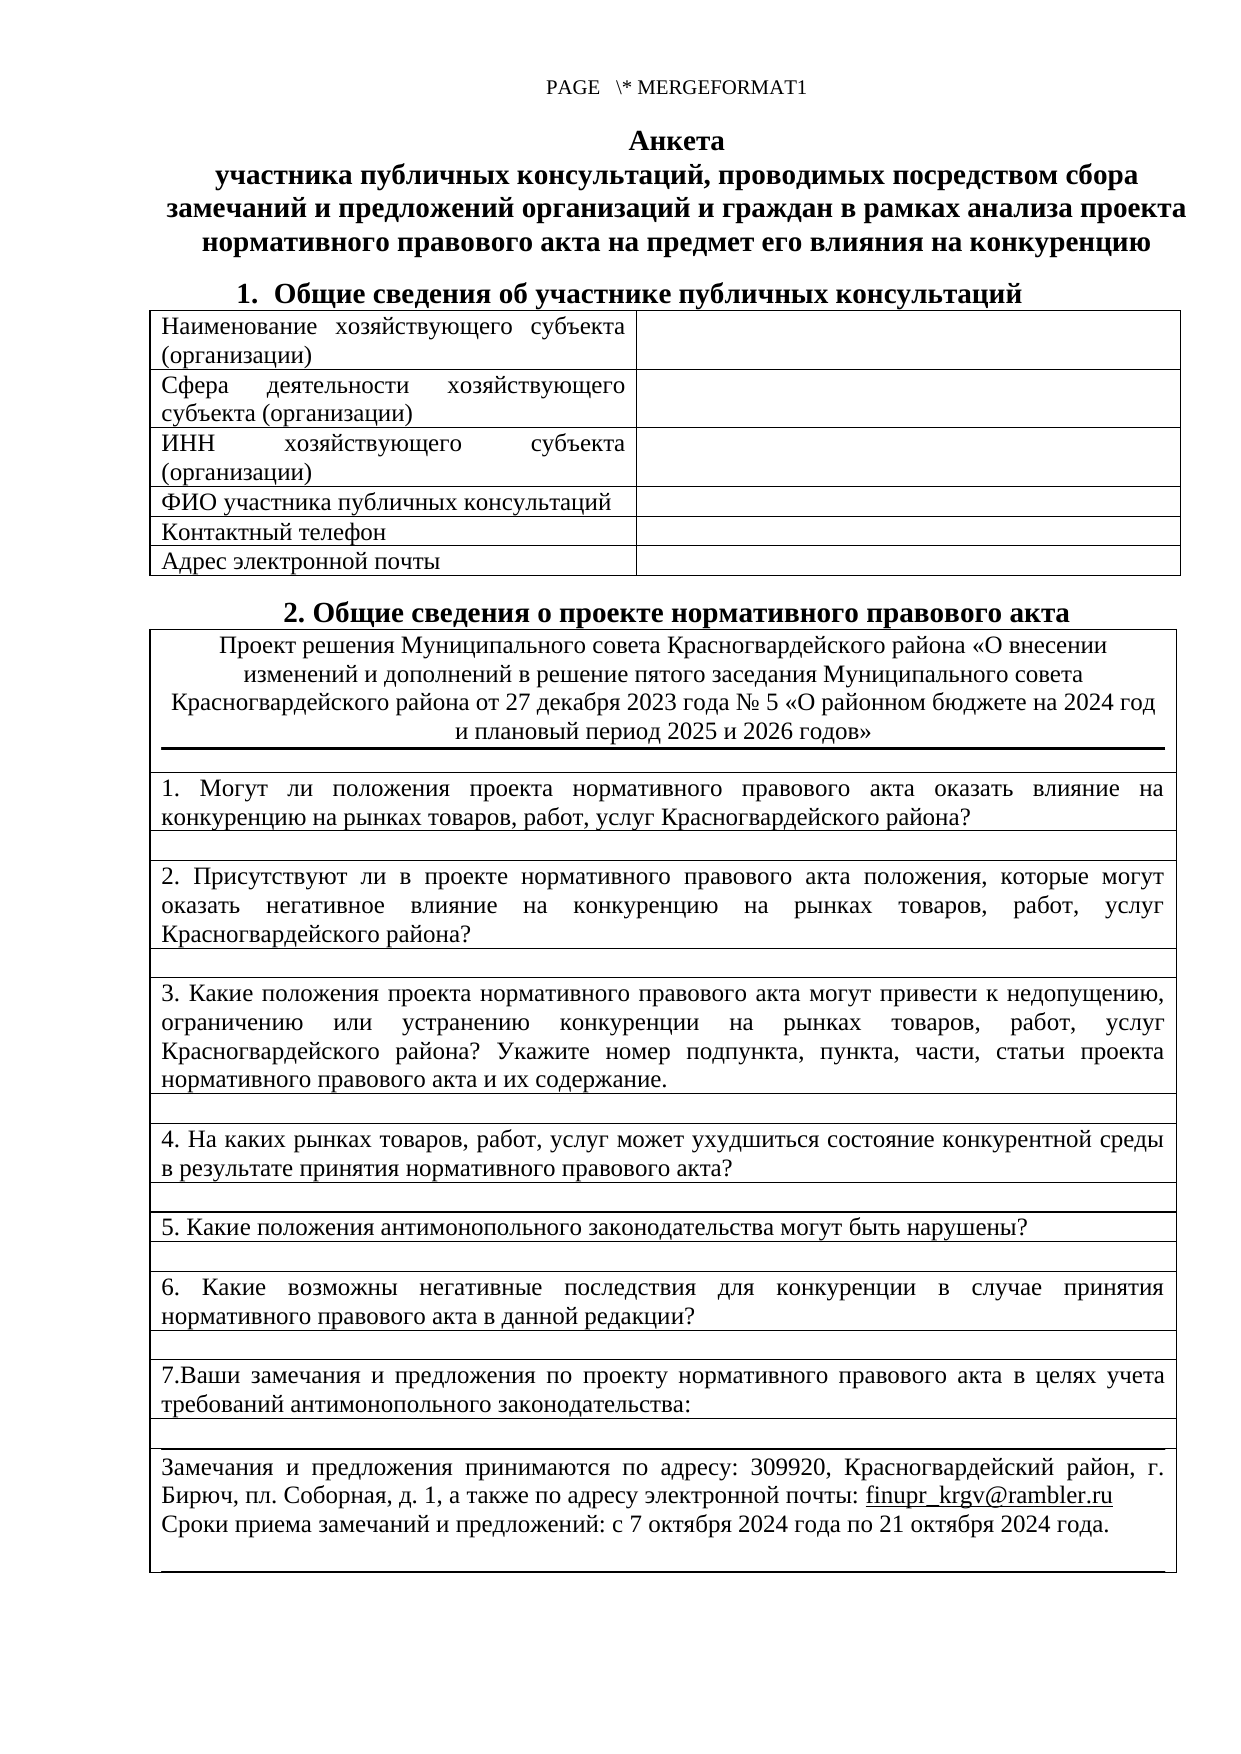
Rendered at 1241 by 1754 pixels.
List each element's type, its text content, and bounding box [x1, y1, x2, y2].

table_cell [637, 370, 1180, 427]
table_cell Контактный телефон [151, 517, 636, 545]
table_cell [637, 517, 1180, 545]
table_cell ИНН хозяйствующего субъекта (организации) [151, 428, 636, 486]
table_header Наименование хозяйствующего субъекта (организации) [151, 311, 636, 369]
table_cell 1. Могут ли положения проекта нормативного правового акта оказать влияние на конкуренцию на рынках товаров, работ, услуг Красногвардейского района? [151, 773, 1176, 830]
table_cell [151, 831, 1176, 860]
table_cell ФИО участника публичных консультаций [151, 487, 636, 516]
table_cell [151, 1183, 1176, 1211]
table_cell [151, 1094, 1176, 1123]
table_cell [151, 949, 1176, 977]
text участника публичных консультаций, проводимых посредством сбора замечаний и предложений организаций и граждан в рамках анализа проекта нормативного правового акта на предмет его влияния на конкуренцию [161, 157, 1192, 257]
table_cell 4. На каких рынках товаров, работ, услуг может ухудшиться состояние конкурентной среды в результате принятия нормативного правового акта? [151, 1124, 1176, 1182]
table_cell 3. Какие положения проекта нормативного правового акта могут привести к недопущению, ограничению или устранению конкуренции на рынках товаров, работ, услуг Красногвардейского района? Укажите номер подпункта, пункта, части, статьи проекта нормативного правового акта и их содержание. [151, 978, 1176, 1093]
table_cell Адрес электронной почты [151, 546, 636, 575]
list Общие сведения об участнике публичных консультаций [236, 277, 1192, 310]
text 2. Общие сведения о проекте нормативного правового акта [161, 595, 1192, 629]
table_cell [637, 428, 1180, 486]
table_cell Сфера деятельности хозяйствующего субъекта (организации) [151, 370, 636, 427]
table_cell [637, 487, 1180, 516]
table_cell 7.Ваши замечания и предложения по проекту нормативного правового акта в целях учета требований антимонопольного законодательства: [151, 1360, 1176, 1418]
table_cell [151, 1331, 1176, 1359]
table_cell 2. Присутствуют ли в проекте нормативного правового акта положения, которые могут оказать негативное влияние на конкуренцию на рынках товаров, работ, услуг Красногвардейского района? [151, 861, 1176, 947]
table_cell [637, 546, 1180, 575]
table_header [637, 311, 1180, 369]
table_cell [151, 1242, 1176, 1271]
table_cell 6. Какие возможны негативные последствия для конкуренции в случае принятия нормативного правового акта в данной редакции? [151, 1272, 1176, 1329]
table_cell Замечания и предложения принимаются по адресу: 309920, Красногвардейский район, г. Бирюч, пл. Соборная, д. 1, а также по адресу электронной почты: finupr_krgv@rambler.ru Сроки приема замечаний и предложений: с 7 октября 2024 года по 21 октября 2024 года. [151, 1449, 1176, 1572]
table_header Проект решения Муниципального совета Красногвардейского района «О внесении изменений и дополнений в решение пятого заседания Муниципального совета Красногвардейского района от 27 декабря 2023 года № 5 «О районном бюджете на 2024 год и плановый период 2025 и 2026 годов» [151, 630, 1176, 772]
table_cell 5. Какие положения антимонопольного законодательства могут быть нарушены? [151, 1213, 1176, 1241]
text Анкета [161, 123, 1192, 157]
table_cell [151, 1419, 1176, 1448]
